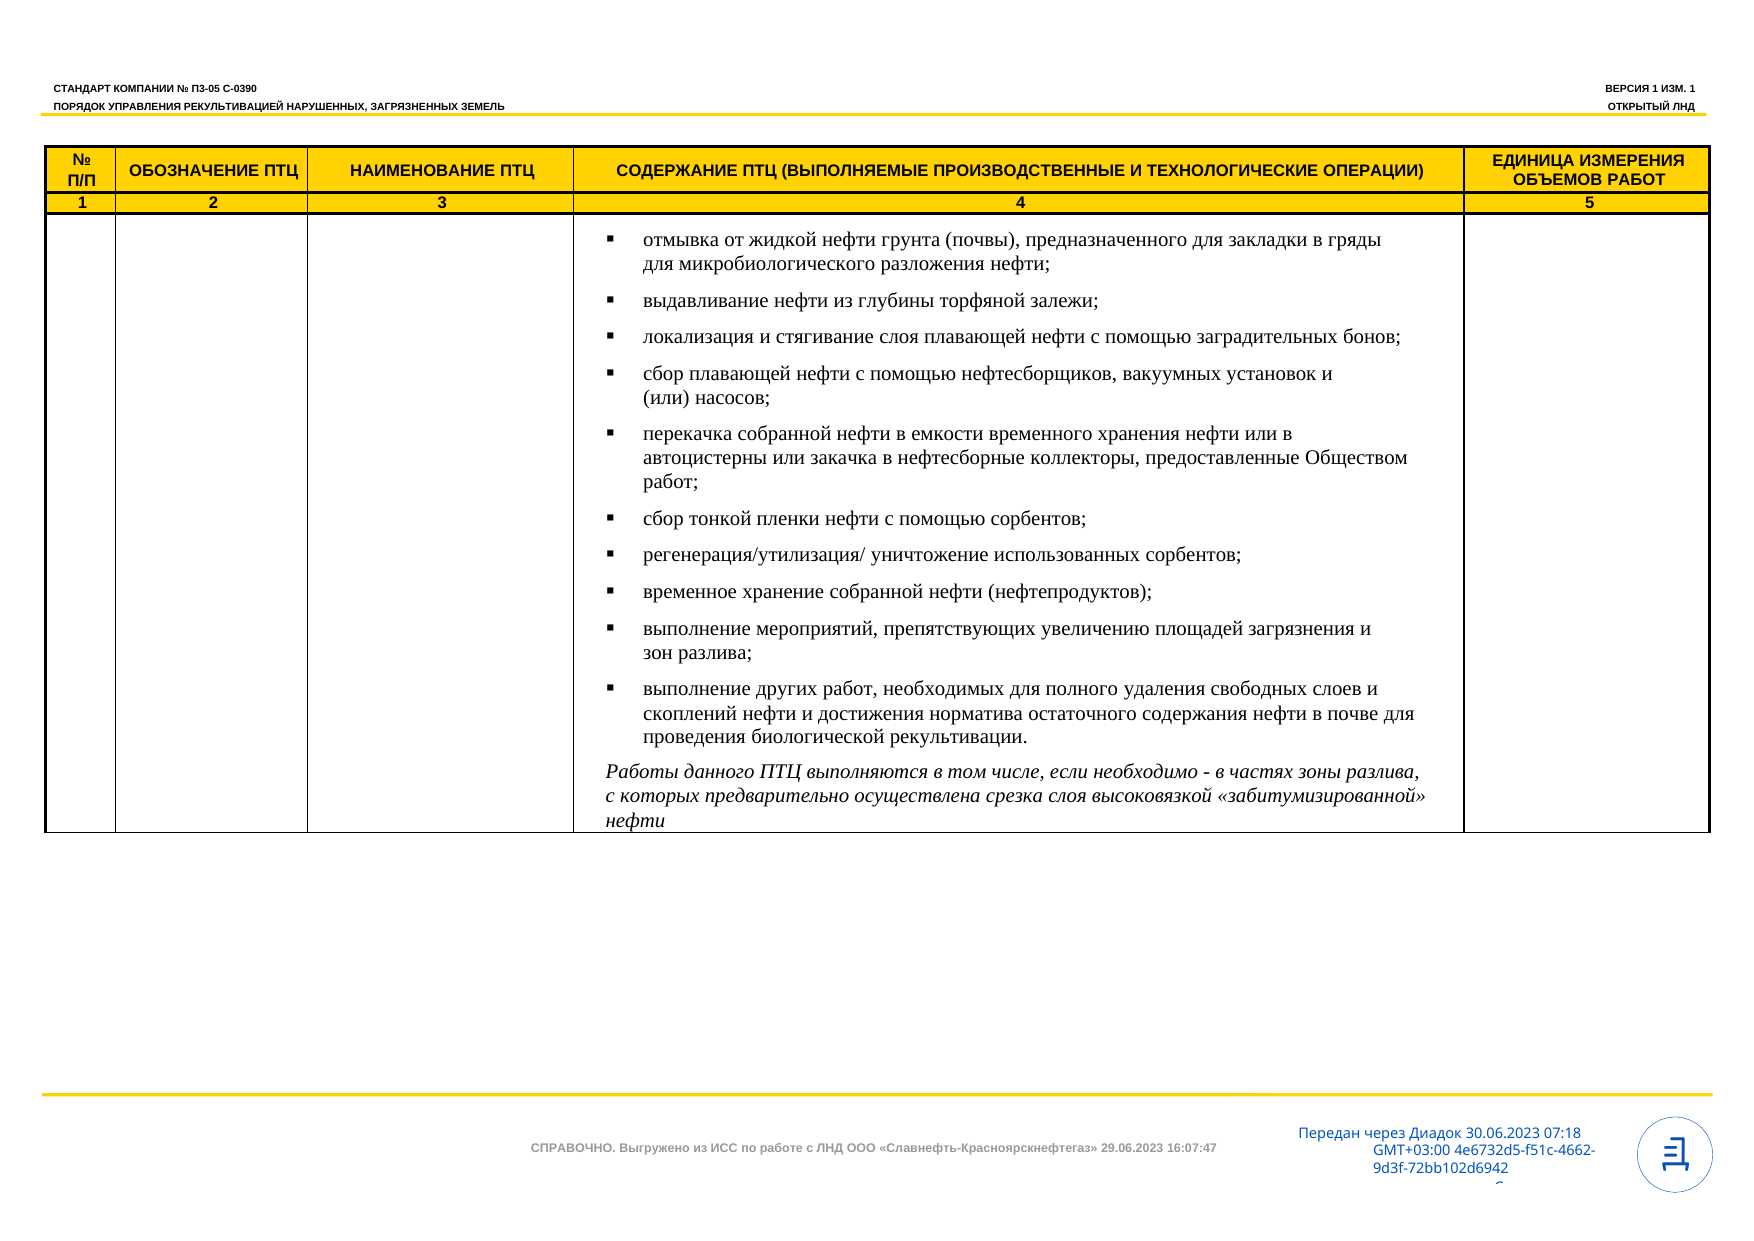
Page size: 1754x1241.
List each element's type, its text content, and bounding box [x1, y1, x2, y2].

table_cell 3 [308, 194, 573, 212]
table_cell [308, 215, 573, 832]
table_cell [47, 215, 115, 832]
table_cell 5 [1465, 194, 1708, 212]
table_header ОБОЗНАЧЕНИЕ ПТЦ [116, 148, 307, 191]
table_cell 4 [574, 194, 1463, 212]
table_header № П/П [47, 148, 115, 191]
table_cell отмывка от жидкой нефти грунта (почвы), предназначенного для закладки в гряды для микробиологического разложения нефти; выдавливание нефти из глубины торфяной залежи; локализация и стягивание слоя плавающей нефти с помощью заградительных бонов; сбор плавающей нефти с помощью нефтесборщиков, вакуумных установок и (или) насосов; перекачка собранной нефти в емкости временного хранения нефти или в автоцистерны или закачка в нефтесборные коллекторы, предоставленные Обществом работ; сбор тонкой пленки нефти с помощью сорбентов; регенерация/утилизация/ уничтожение использованных сорбентов; временное хранение собранной нефти (нефтепродуктов); выполнение мероприятий, препятствующих увеличению площадей загрязнения и зон разлива; выполнение других работ, необходимых для полного удаления свободных слоев и скоплений нефти и достижения норматива остаточного содержания нефти в почве для проведения биологической рекультивации. Работы данного ПТЦ выполняются в том числе, если необходимо - в частях зоны разлива, с которых предварительно осуществлена срезка слоя высоковязкой «забитумизированной» нефти [574, 215, 1463, 832]
table_cell 2 [116, 194, 307, 212]
table_header НАИМЕНОВАНИЕ ПТЦ [308, 148, 573, 191]
table_cell [116, 215, 307, 832]
table_header ЕДИНИЦА ИЗМЕРЕНИЯ ОБЪЕМОВ РАБОТ [1465, 148, 1708, 191]
table_cell [1465, 215, 1708, 832]
table_header СОДЕРЖАНИЕ ПТЦ (ВЫПОЛНЯЕМЫЕ ПРОИЗВОДСТВЕННЫЕ И ТЕХНОЛОГИЧЕСКИЕ ОПЕРАЦИИ) [574, 148, 1463, 191]
picture [1222, 1073, 1754, 1220]
table_cell 1 [47, 194, 115, 212]
